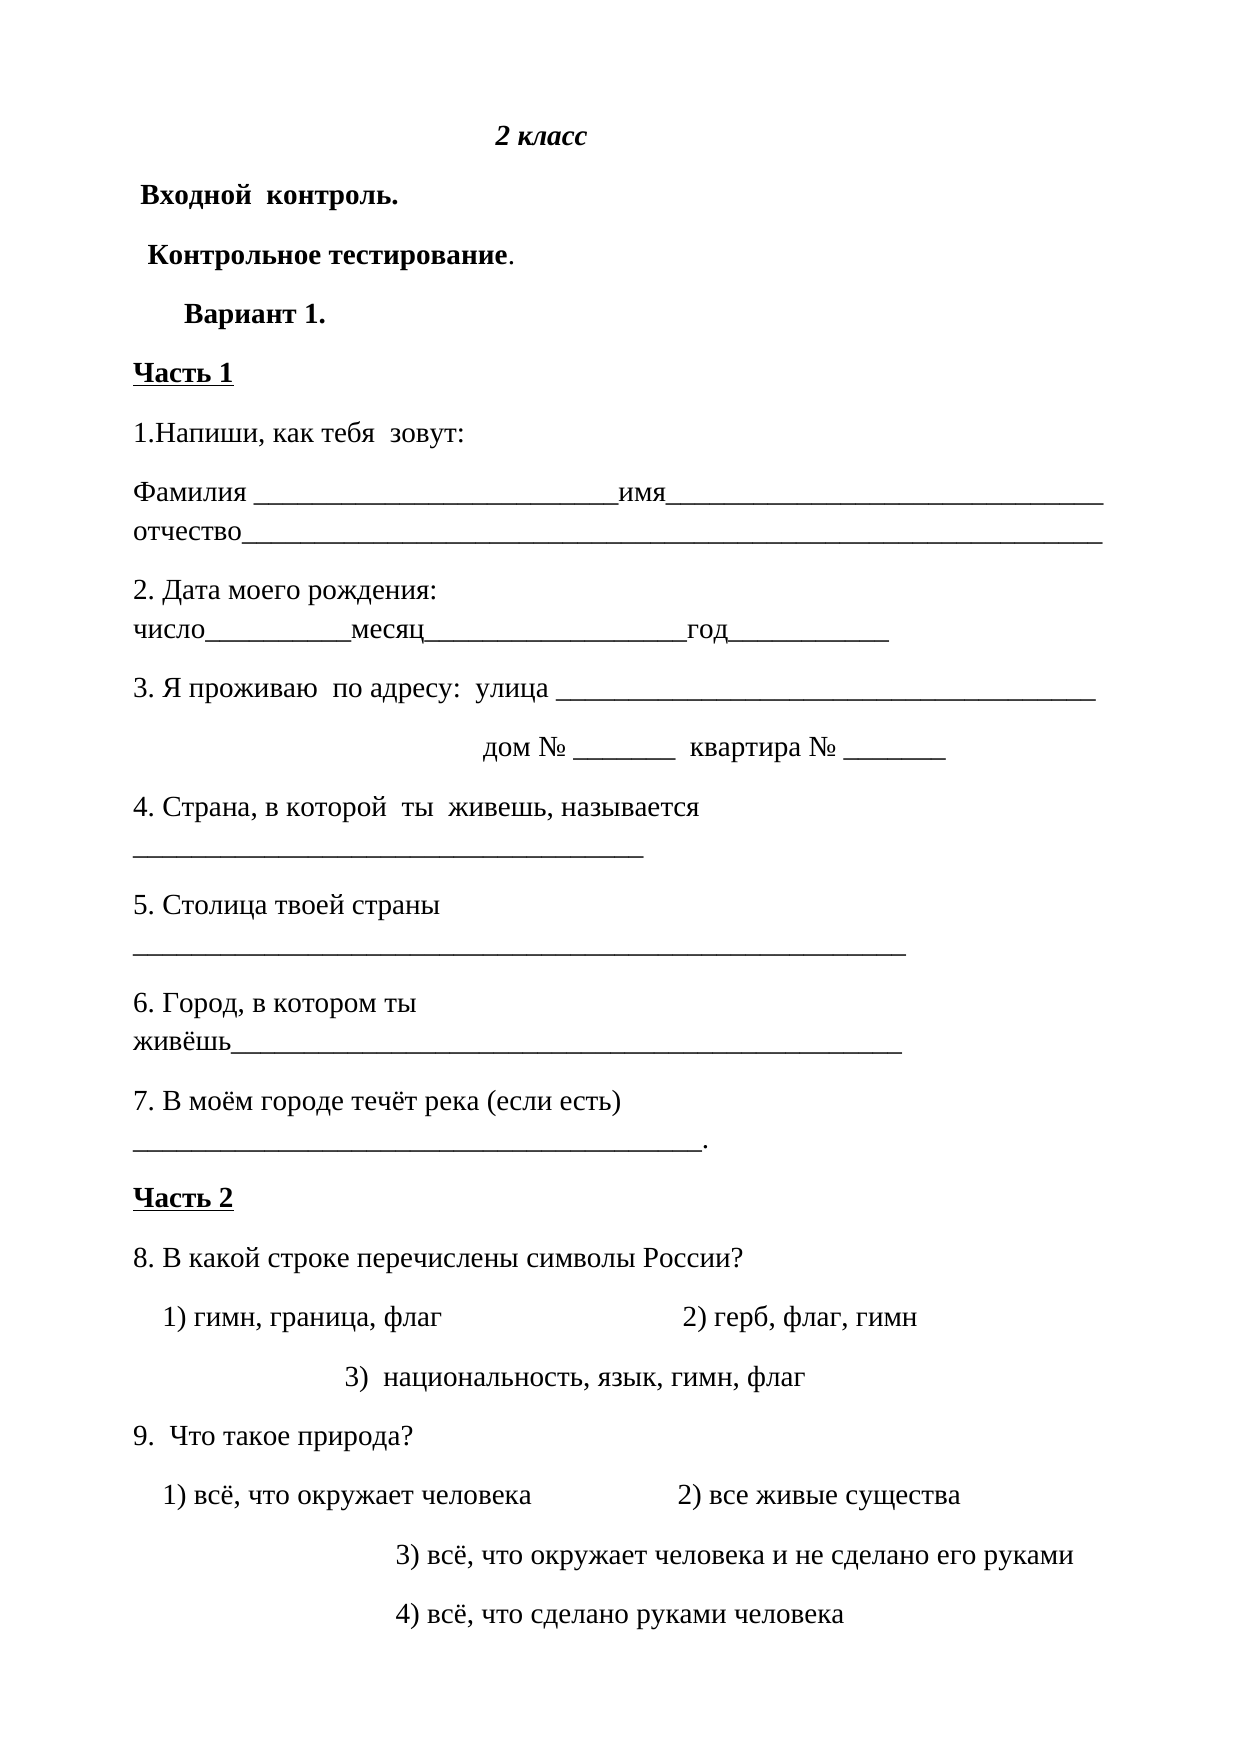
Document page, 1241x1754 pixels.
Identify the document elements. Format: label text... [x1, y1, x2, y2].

text 1) всё, что окружает человека 2) все живые существа [133, 1477, 1152, 1511]
text 3) национальность, язык, гимн, флаг [133, 1359, 1152, 1392]
text 2 класс [133, 118, 1152, 152]
text 1) гимн, граница, флаг 2) герб, флаг, гимн [133, 1299, 1152, 1333]
text 5. Столица твоей страны _____________________________________________________ [133, 887, 1152, 959]
text 2. Дата моего рождения: число__________месяц__________________год___________ [133, 572, 1152, 644]
text дом № _______ квартира № _______ [133, 729, 1152, 763]
text Часть 2 [133, 1181, 1152, 1214]
text 4) всё, что сделано руками человека [133, 1596, 1152, 1630]
text 9. Что такое природа? [133, 1418, 1152, 1452]
text 8. В какой строке перечислены символы России? [133, 1240, 1152, 1273]
text Вариант 1. [133, 296, 1152, 330]
text 4. Страна, в которой ты живешь, называется ___________________________________ [133, 789, 1152, 861]
text Контрольное тестирование. [133, 237, 1152, 270]
text 6. Город, в котором ты живёшь______________________________________________ [133, 985, 1152, 1057]
text 3) всё, что окружает человека и не сделано его руками [133, 1537, 1152, 1570]
text 1.Напиши, как тебя зовут: [133, 415, 1152, 448]
text Входной контроль. [133, 177, 1152, 211]
text 7. В моём городе течёт река (если есть) _______________________________________. [133, 1083, 1152, 1155]
text 3. Я проживаю по адресу: улица _____________________________________ [133, 670, 1152, 704]
text Часть 1 [133, 356, 1152, 389]
text Фамилия _________________________имя______________________________ отчество___________________________________________________________ [133, 474, 1152, 546]
